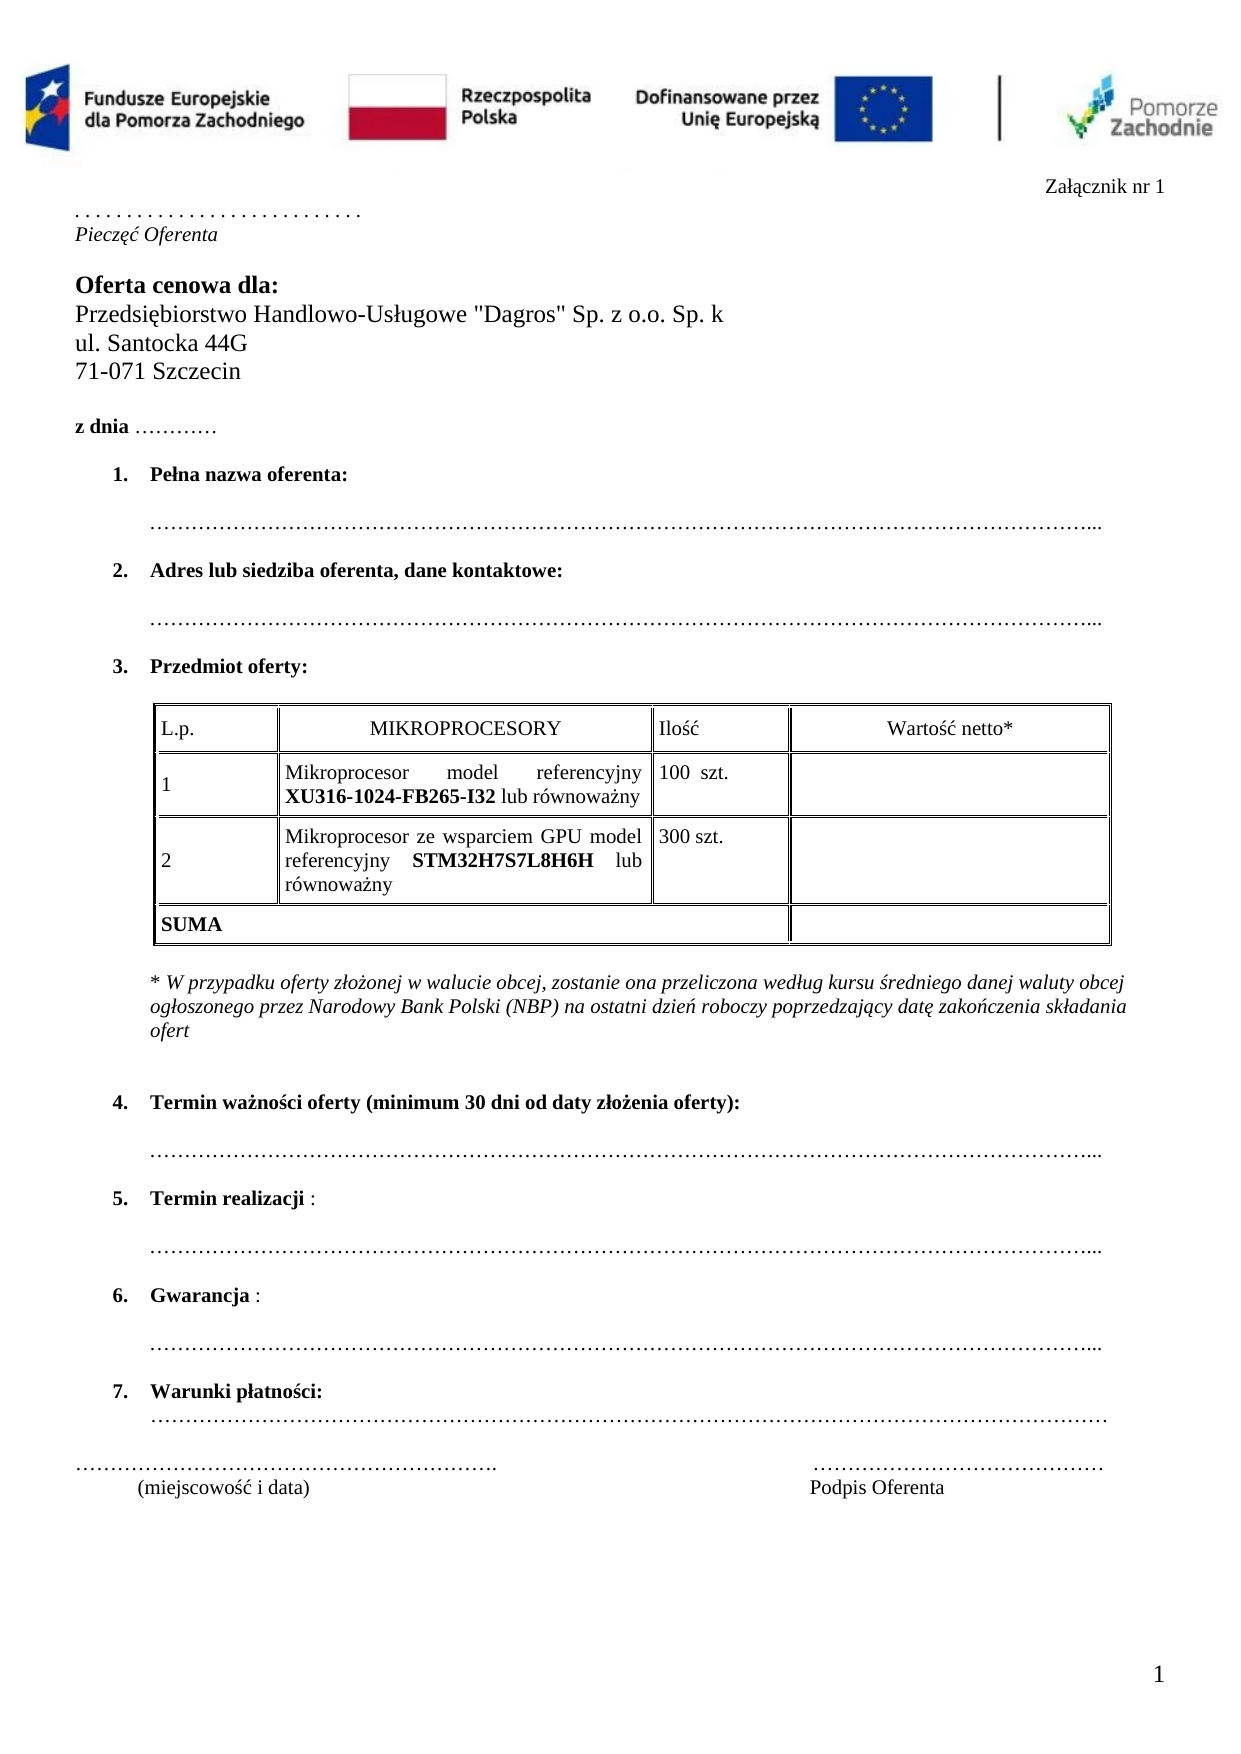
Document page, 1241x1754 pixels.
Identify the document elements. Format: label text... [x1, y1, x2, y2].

table_cell Mikroprocesor ze wsparciem GPU model referencyjny STM32H7S7L8H6H lub równoważny [280, 818, 651, 903]
list ………………………………………………………………………………………………………………………... [149, 606, 1165, 630]
list Gwarancja : [112, 1282, 1165, 1307]
table_header MIKROPROCESORY [279, 706, 652, 751]
table_header Wartość netto* [790, 706, 1109, 751]
list * W przypadku oferty złożonej w walucie obcej, zostanie ona przeliczona według kursu średniego danej waluty obcej ogłoszonego przez Narodowy Bank Polski (NBP) na ostatni dzień roboczy poprzedzający datę zakończenia składania ofert [150, 970, 1165, 1042]
text Załącznik nr 1 [75, 102, 1165, 198]
text ul. Santocka 44G [75, 328, 1165, 356]
table_cell [790, 751, 1110, 815]
table_cell [790, 903, 1110, 942]
text Oferta cenowa dla: [75, 270, 1165, 299]
text ……………………………………………………. …………………………………… [75, 1451, 1165, 1475]
text (miejscowość i data) Podpis Oferenta [75, 1475, 1165, 1499]
list Warunki płatności: [112, 1379, 1165, 1403]
table_cell 1 [155, 751, 279, 815]
text 71-071 Szczecin [75, 356, 1165, 385]
text . . . . . . . . . . . . . . . . . . . . . . . . . . . . [75, 198, 1165, 222]
list ………………………………………………………………………………………………………………………... [149, 1234, 1165, 1258]
table_cell Mikroprocesor model referencyjny XU316-1024-FB265-I32 lub równoważny [280, 754, 651, 815]
list Przedmiot oferty: [112, 654, 1165, 678]
list ………………………………………………………………………………………………………………………... [149, 1331, 1165, 1355]
list ………………………………………………………………………………………………………………………... [149, 510, 1165, 534]
list ………………………………………………………………………………………………………………………... [149, 1138, 1165, 1162]
list Pełna nazwa oferenta: [112, 462, 1165, 486]
picture [0, 43, 1241, 174]
text Przedsiębiorstwo Handlowo-Usługowe "Dagros" Sp. z o.o. Sp. k [75, 299, 1165, 328]
text z dnia ………… [75, 414, 1165, 438]
table_cell [790, 815, 1110, 903]
table_cell 100 szt. [654, 754, 788, 815]
list Adres lub siedziba oferenta, dane kontaktowe: [112, 558, 1165, 582]
text Pieczęć Oferenta [75, 222, 1165, 246]
list Termin ważności oferty (minimum 30 dni od daty złożenia oferty): [112, 1090, 1165, 1114]
list Termin realizacji : [112, 1186, 1165, 1210]
table_header L.p. [156, 706, 279, 751]
table_cell 2 [155, 815, 279, 903]
table_header Ilość [653, 704, 790, 751]
text ………………………………………………………………………………………………………………………… [150, 1403, 1165, 1427]
table_cell SUMA [155, 903, 790, 942]
table_cell 300 szt. [654, 818, 788, 903]
